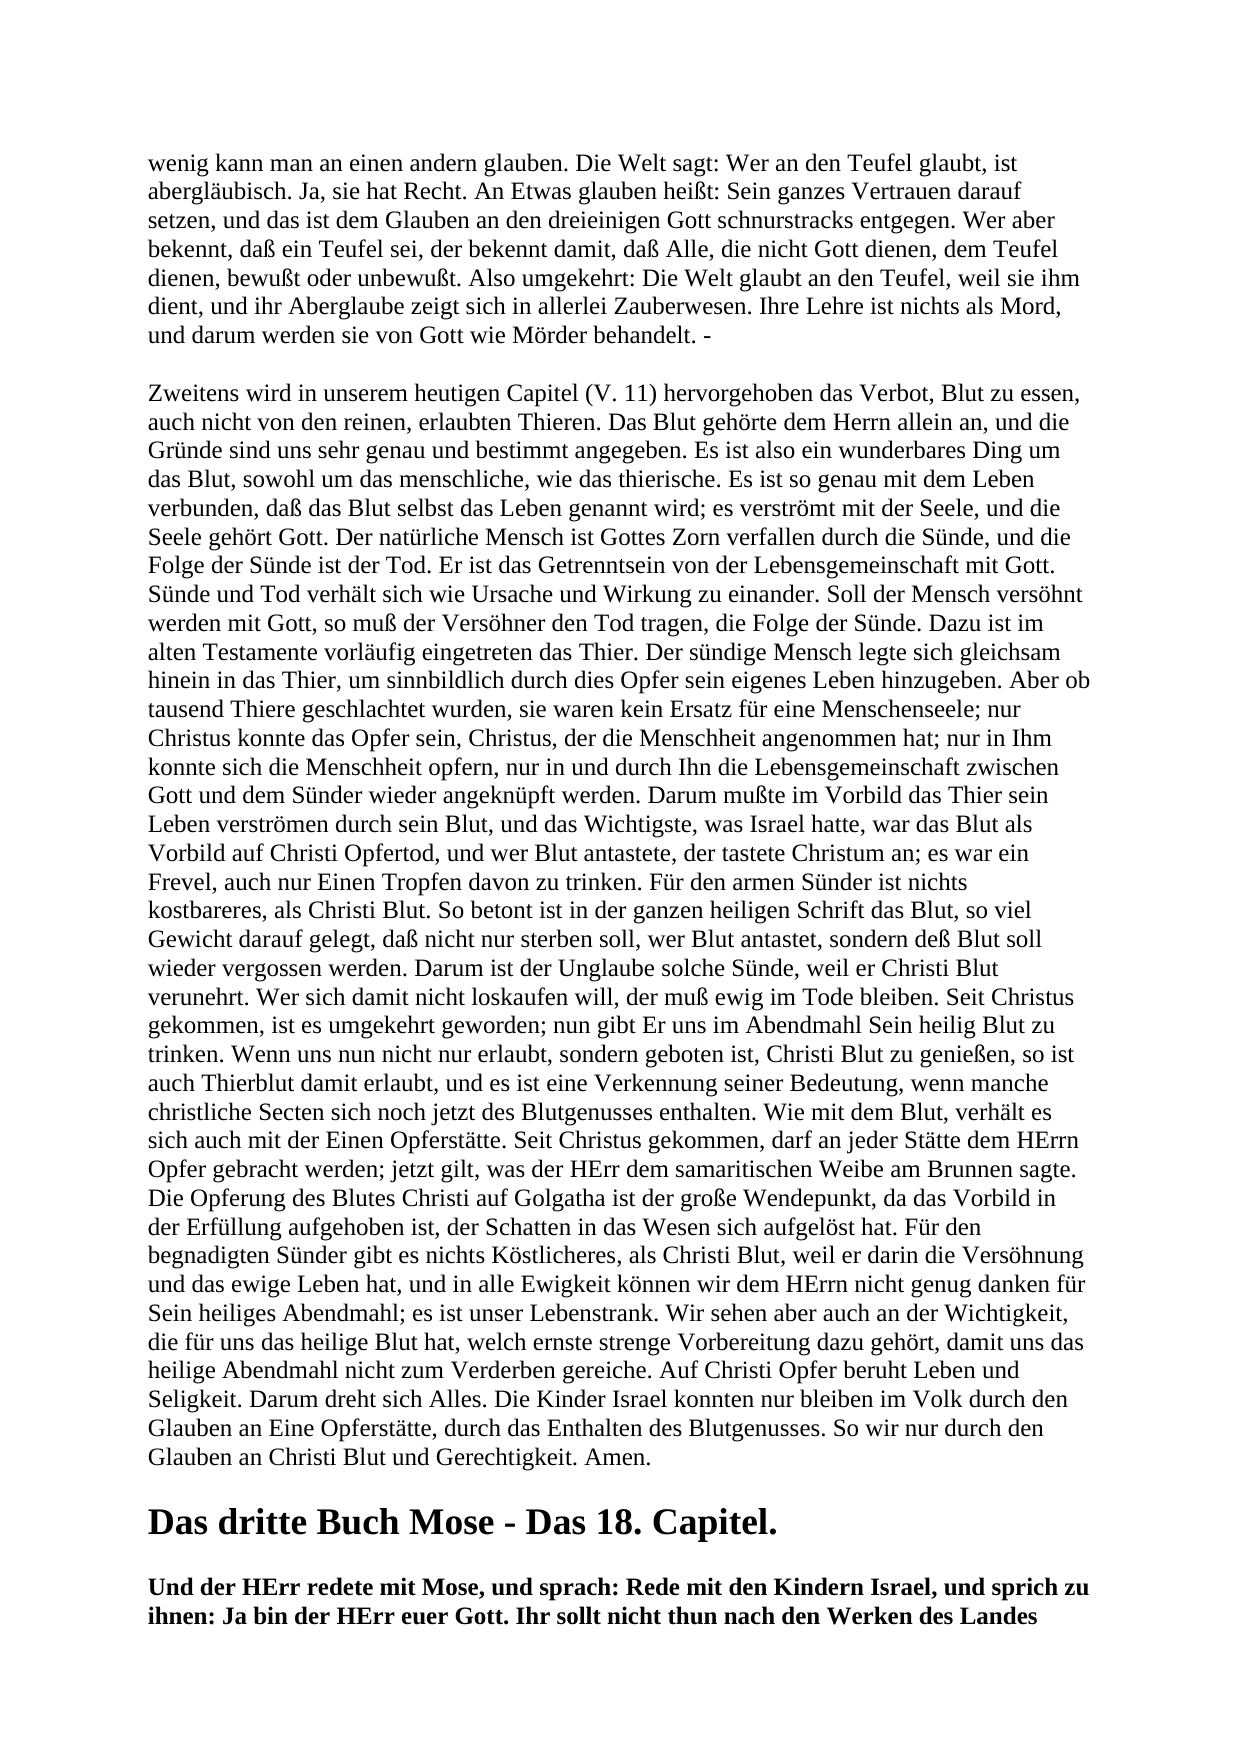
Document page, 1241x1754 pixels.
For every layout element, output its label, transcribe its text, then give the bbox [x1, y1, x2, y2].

subtitle Das dritte Buch Mose - Das 18. Capitel. [148, 1500, 1093, 1543]
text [148, 148, 1093, 349]
text Zweitens wird in unserem heutigen Capitel (V. 11) hervorgehoben das Verbot, Blut zu essen, auch nicht von den reinen, erlaubten Thieren. Das Blut gehörte dem Herrn allein an, und die Gründe sind uns sehr genau und bestimmt angegeben. Es ist also ein wunderbares Ding um das Blut, sowohl um das menschliche, wie das thierische. Es ist so genau mit dem Leben verbunden, daß das Blut selbst das Leben genannt wird; es verströmt mit der Seele, und die Seele gehört Gott. Der natürliche Mensch ist Gottes Zorn verfallen durch die Sünde, und die Folge der Sünde ist der Tod. Er ist das Getrenntsein von der Lebensgemeinschaft mit Gott. Sünde und Tod verhält sich wie Ursache und Wirkung zu einander. Soll der Mensch versöhnt werden mit Gott, so muß der Versöhner den Tod tragen, die Folge der Sünde. Dazu ist im alten Testamente vorläufig eingetreten das Thier. Der sündige Mensch legte sich gleichsam hinein in das Thier, um sinnbildlich durch dies Opfer sein eigenes Leben hinzugeben. Aber ob tausend Thiere geschlachtet wurden, sie waren kein Ersatz für eine Menschenseele; nur Christus konnte das Opfer sein, Christus, der die Menschheit angenommen hat; nur in Ihm konnte sich die Menschheit opfern, nur in und durch Ihn die Lebensgemeinschaft zwischen Gott und dem Sünder wieder angeknüpft werden. Darum mußte im Vorbild das Thier sein Leben verströmen durch sein Blut, und das Wichtigste, was Israel hatte, war das Blut als Vorbild auf Christi Opfertod, und wer Blut antastete, der tastete Christum an; es war ein Frevel, auch nur Einen Tropfen davon zu trinken. Für den armen Sünder ist nichts kostbareres, als Christi Blut. So betont ist in der ganzen heiligen Schrift das Blut, so viel Gewicht darauf gelegt, daß nicht nur sterben soll, wer Blut antastet, sondern deß Blut soll wieder vergossen werden. Darum ist der Unglaube solche Sünde, weil er Christi Blut verunehrt. Wer sich damit nicht loskaufen will, der muß ewig im Tode bleiben. Seit Christus gekommen, ist es umgekehrt geworden; nun gibt Er uns im Abendmahl Sein heilig Blut zu trinken. Wenn uns nun nicht nur erlaubt, sondern geboten ist, Christi Blut zu genießen, so ist auch Thierblut damit erlaubt, und es ist eine Verkennung seiner Bedeutung, wenn manche christliche Secten sich noch jetzt des Blutgenusses enthalten. Wie mit dem Blut, verhält es sich auch mit der Einen Opferstätte. Seit Christus gekommen, darf an jeder Stätte dem HErrn Opfer gebracht werden; jetzt gilt, was der HErr dem samaritischen Weibe am Brunnen sagte. Die Opferung des Blutes Christi auf Golgatha ist der große Wendepunkt, da das Vorbild in der Erfüllung aufgehoben ist, der Schatten in das Wesen sich aufgelöst hat. Für den begnadigten Sünder gibt es nichts Köstlicheres, als Christi Blut, weil er darin die Versöhnung und das ewige Leben hat, und in alle Ewigkeit können wir dem HErrn nicht genug danken für Sein heiliges Abendmahl; es ist unser Lebenstrank. Wir sehen aber auch an der Wichtigkeit, die für uns das heilige Blut hat, welch ernste strenge Vorbereitung dazu gehört, damit uns das heilige Abendmahl nicht zum Verderben gereiche. Auf Christi Opfer beruht Leben und Seligkeit. Darum dreht sich Alles. Die Kinder Israel konnten nur bleiben im Volk durch den Glauben an Eine Opferstätte, durch das Enthalten des Blutgenusses. So wir nur durch den Glauben an Christi Blut und Gerechtigkeit. Amen. [148, 378, 1093, 1471]
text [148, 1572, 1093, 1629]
